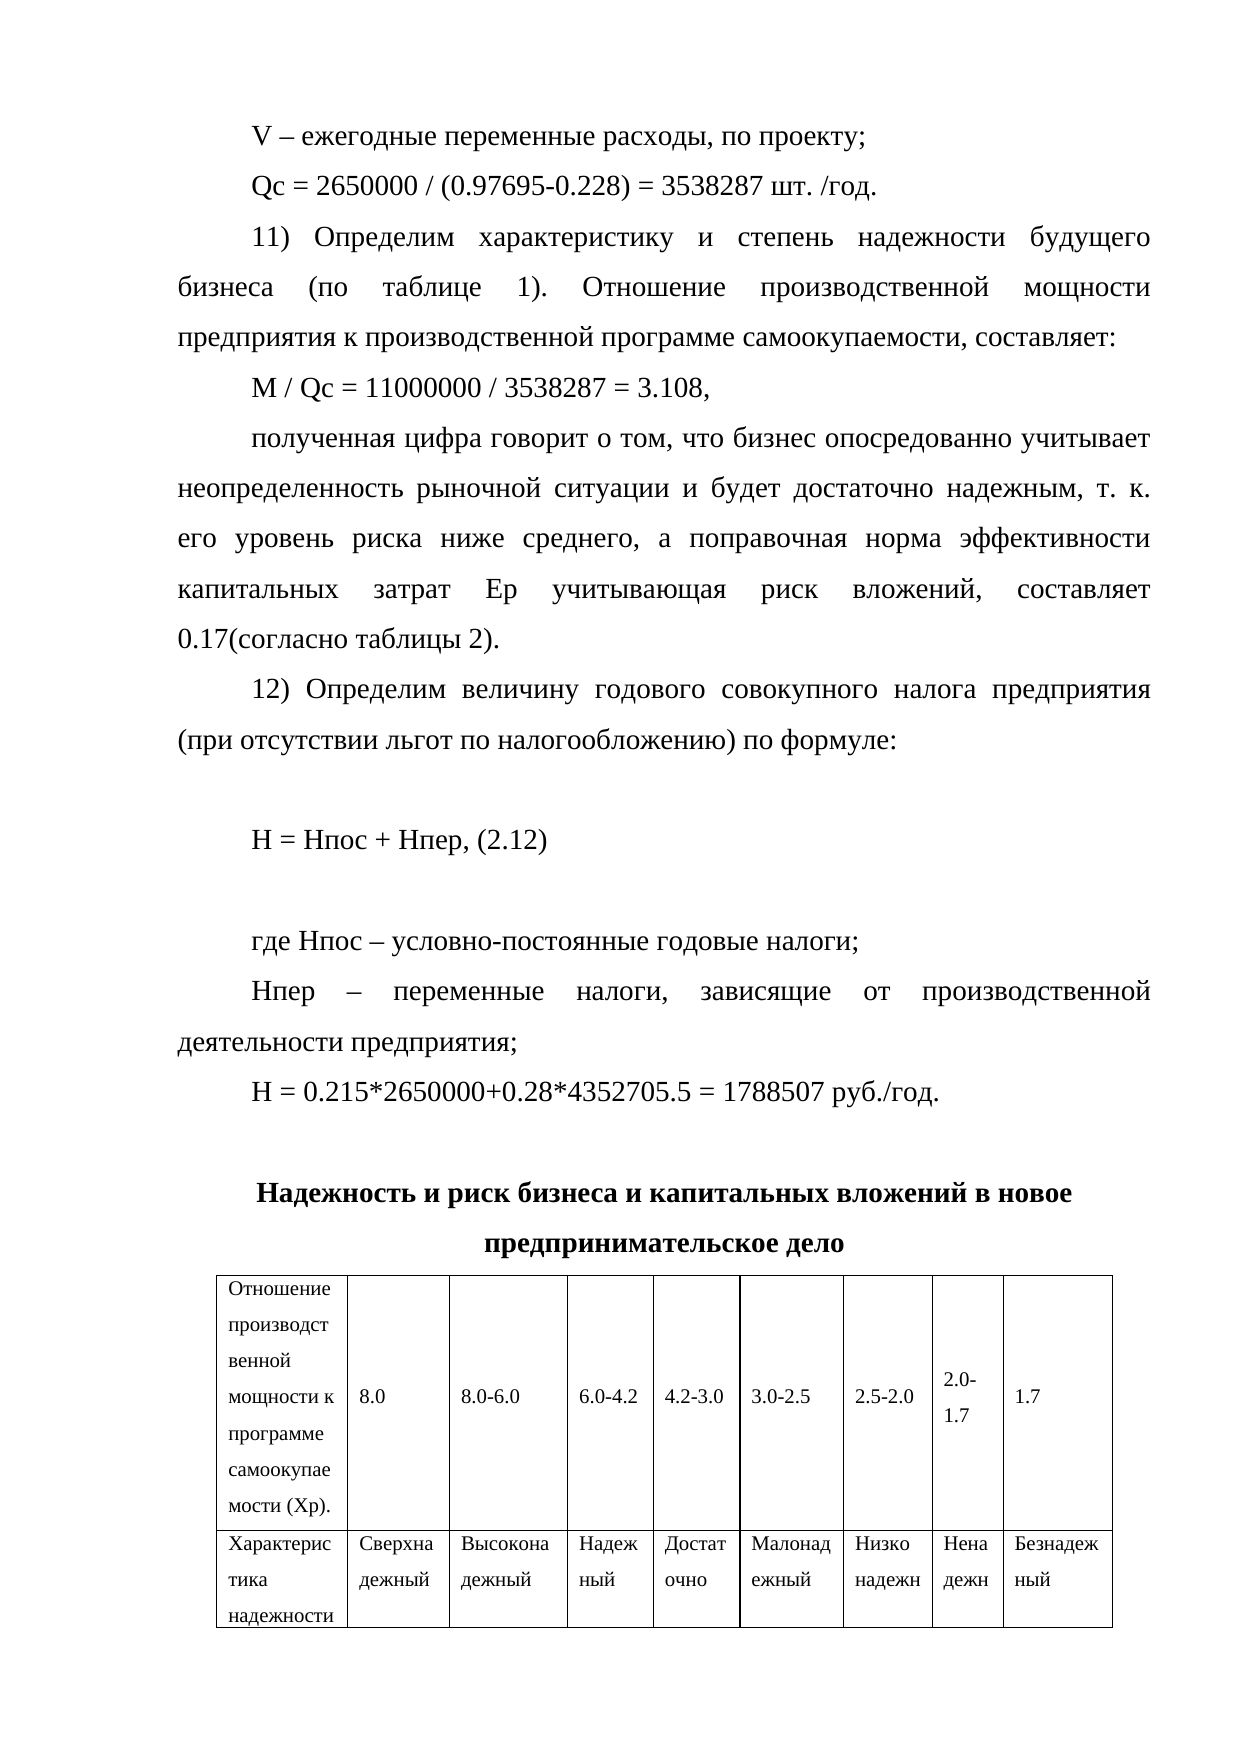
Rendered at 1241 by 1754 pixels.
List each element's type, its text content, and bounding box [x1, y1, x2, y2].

table_cell Сверхнадежный [348, 1531, 449, 1627]
table_header 2.0-1.7 [933, 1276, 1003, 1530]
table_cell Низконадежный [844, 1531, 932, 1627]
table_header Отношение производственной мощности к программе самоокупаемости (Хр). [217, 1276, 347, 1530]
list V – ежегодные переменные расходы, по проекту; [177, 118, 1152, 152]
text где Нпос – условно-постоянные годовые налоги; [177, 923, 1152, 957]
table_cell Надежный [568, 1531, 653, 1627]
list Надежность и риск бизнеса и капитальных вложений в новое предпринимательское дело [177, 1175, 1152, 1258]
text Н = 0.215*2650000+0.28*4352705.5 = 1788507 руб./год. [177, 1074, 1152, 1108]
table_cell Безнадежный [1004, 1531, 1112, 1627]
table_header 3.0-2.5 [741, 1276, 843, 1530]
table_cell Достаточно надежный [654, 1531, 739, 1627]
table_header 8.0 [348, 1276, 449, 1530]
table_header 8.0-6.0 [450, 1276, 567, 1530]
table_cell Ненадежный [933, 1531, 1003, 1627]
list М / Qс = 11000000 / 3538287 = 3.108, [177, 370, 1152, 403]
table_cell Высоконадежный [450, 1531, 567, 1627]
text 12) Определим величину годового совокупного налога предприятия (при отсутствии льгот по налогообложению) по формуле: [177, 672, 1152, 755]
table_header 2.5-2.0 [844, 1276, 932, 1530]
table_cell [217, 1531, 347, 1627]
table_header 1.7 [1004, 1276, 1112, 1530]
text Н = Нпос + Нпер, (2.12) [177, 822, 1152, 856]
table_header 4.2-3.0 [654, 1276, 739, 1530]
list Qс = 2650000 / (0.97695-0.228) = 3538287 шт. /год. [177, 168, 1152, 202]
table_header 6.0-4.2 [568, 1276, 653, 1530]
list полученная цифра говорит о том, что бизнес опосредованно учитывает неопределенность рыночной ситуации и будет достаточно надежным, т. к. его уровень риска ниже среднего, а поправочная норма эффективности капитальных затрат Ер учитывающая риск вложений, составляет 0.17(согласно таблицы 2). [177, 420, 1152, 655]
text Нпер – переменные налоги, зависящие от производственной деятельности предприятия; [177, 973, 1152, 1057]
list 11) Определим характеристику и степень надежности будущего бизнеса (по таблице 1). Отношение производственной мощности предприятия к производственной программе самоокупаемости, составляет: [177, 219, 1152, 353]
table_cell Малонадежный [741, 1531, 843, 1627]
